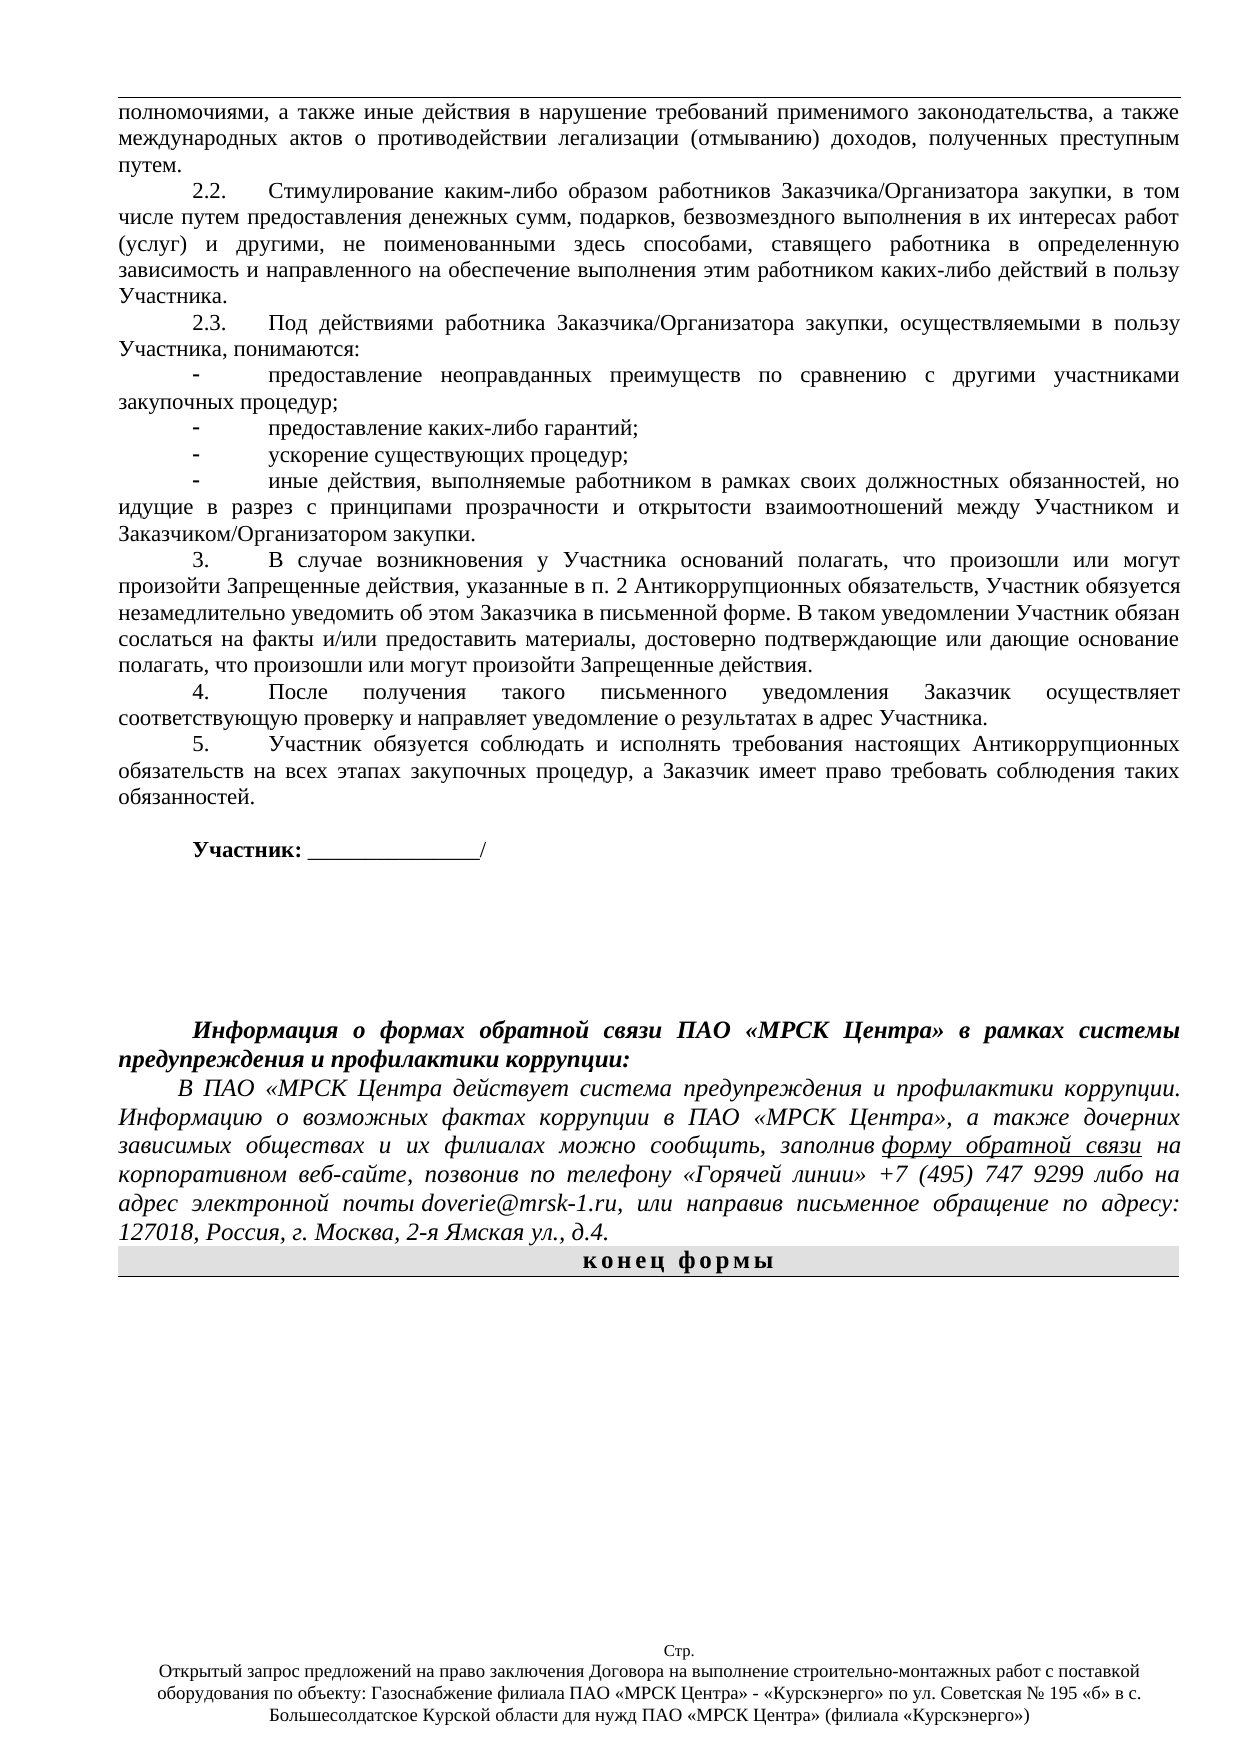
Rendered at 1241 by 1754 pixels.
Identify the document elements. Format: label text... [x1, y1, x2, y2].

list Участник обязуется соблюдать и исполнять требования настоящих Антикоррупционных обязательств на всех этапах закупочных процедур, а Заказчик имеет право требовать соблюдения таких обязанностей. [118, 731, 1181, 809]
list ускорение существующих процедур; [118, 441, 1181, 467]
text В ПАО «МРСК Центра действует система предупреждения и профилактики коррупции. Информацию о возможных фактах коррупции в ПАО «МРСК Центра», а также дочерних зависимых обществах и их филиалах можно сообщить, заполнив форму обратной связи на корпоративном веб-сайте, позвонив по телефону «Горячей линии» +7 (495) 747 9299 либо на адрес электронной почты doverie@mrsk-1.ru, или направив письменное обращение по адресу: 127018, Россия, г. Москва, 2-я Ямская ул., д.4. [415, 1188, 1181, 1246]
list иные действия, выполняемые работником в рамках своих должностных обязанностей, но идущие в разрез с принципами прозрачности и открытости взаимоотношений между Участником и Заказчиком/Организатором закупки. [118, 467, 1181, 546]
text Информация о формах обратной связи ПАО «МРСК Центра» в рамках системы предупреждения и профилактики коррупции: [118, 1016, 1181, 1073]
text В ПАО «МРСК Центра действует система предупреждения и профилактики коррупции. Информацию о возможных фактах коррупции в ПАО «МРСК Центра», а также дочерних зависимых обществах и их филиалах можно сообщить, заполнив форму обратной связи на корпоративном веб-сайте, позвонив по телефону «Горячей линии» +7 (495) 747 9299 либо на адрес электронной почты doverie@mrsk-1.ru, или направив письменное обращение по адресу: 127018, Россия, г. Москва, 2-я Ямская ул., д.4. [118, 1073, 1181, 1102]
list Под действиями работника Заказчика/Организатора закупки, осуществляемыми в пользу Участника, понимаются: [118, 309, 1181, 362]
list предоставление каких-либо гарантий; [118, 414, 1181, 441]
text Участник: _______________/ [118, 836, 1181, 862]
list предоставление неоправданных преимуществ по сравнению с другими участниками закупочных процедур; [118, 362, 1181, 414]
list После получения такого письменного уведомления Заказчик осуществляет соответствующую проверку и направляет уведомление о результатах в адрес Участника. [118, 678, 1181, 731]
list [118, 98, 1181, 177]
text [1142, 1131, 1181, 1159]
text конец формы [118, 1246, 1179, 1276]
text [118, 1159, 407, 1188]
list В случае возникновения у Участника оснований полагать, что произошли или могут произойти Запрещенные действия, указанные в п. 2 Антикоррупционных обязательств, Участник обязуется незамедлительно уведомить об этом Заказчика в письменной форме. В таком уведомлении Участник обязан сослаться на факты и/или предоставить материалы, достоверно подтверждающие или дающие основание полагать, что произошли или могут произойти Запрещенные действия. [118, 546, 1181, 678]
list Cтимулирование каким-либо образом работников Заказчика/Организатора закупки, в том числе путем предоставления денежных сумм, подарков, безвозмездного выполнения в их интересах работ (услуг) и другими, не поименованными здесь способами, ставящего работника в определенную зависимость и направленного на обеспечение выполнения этим работником каких-либо действий в пользу Участника. [118, 177, 1181, 309]
